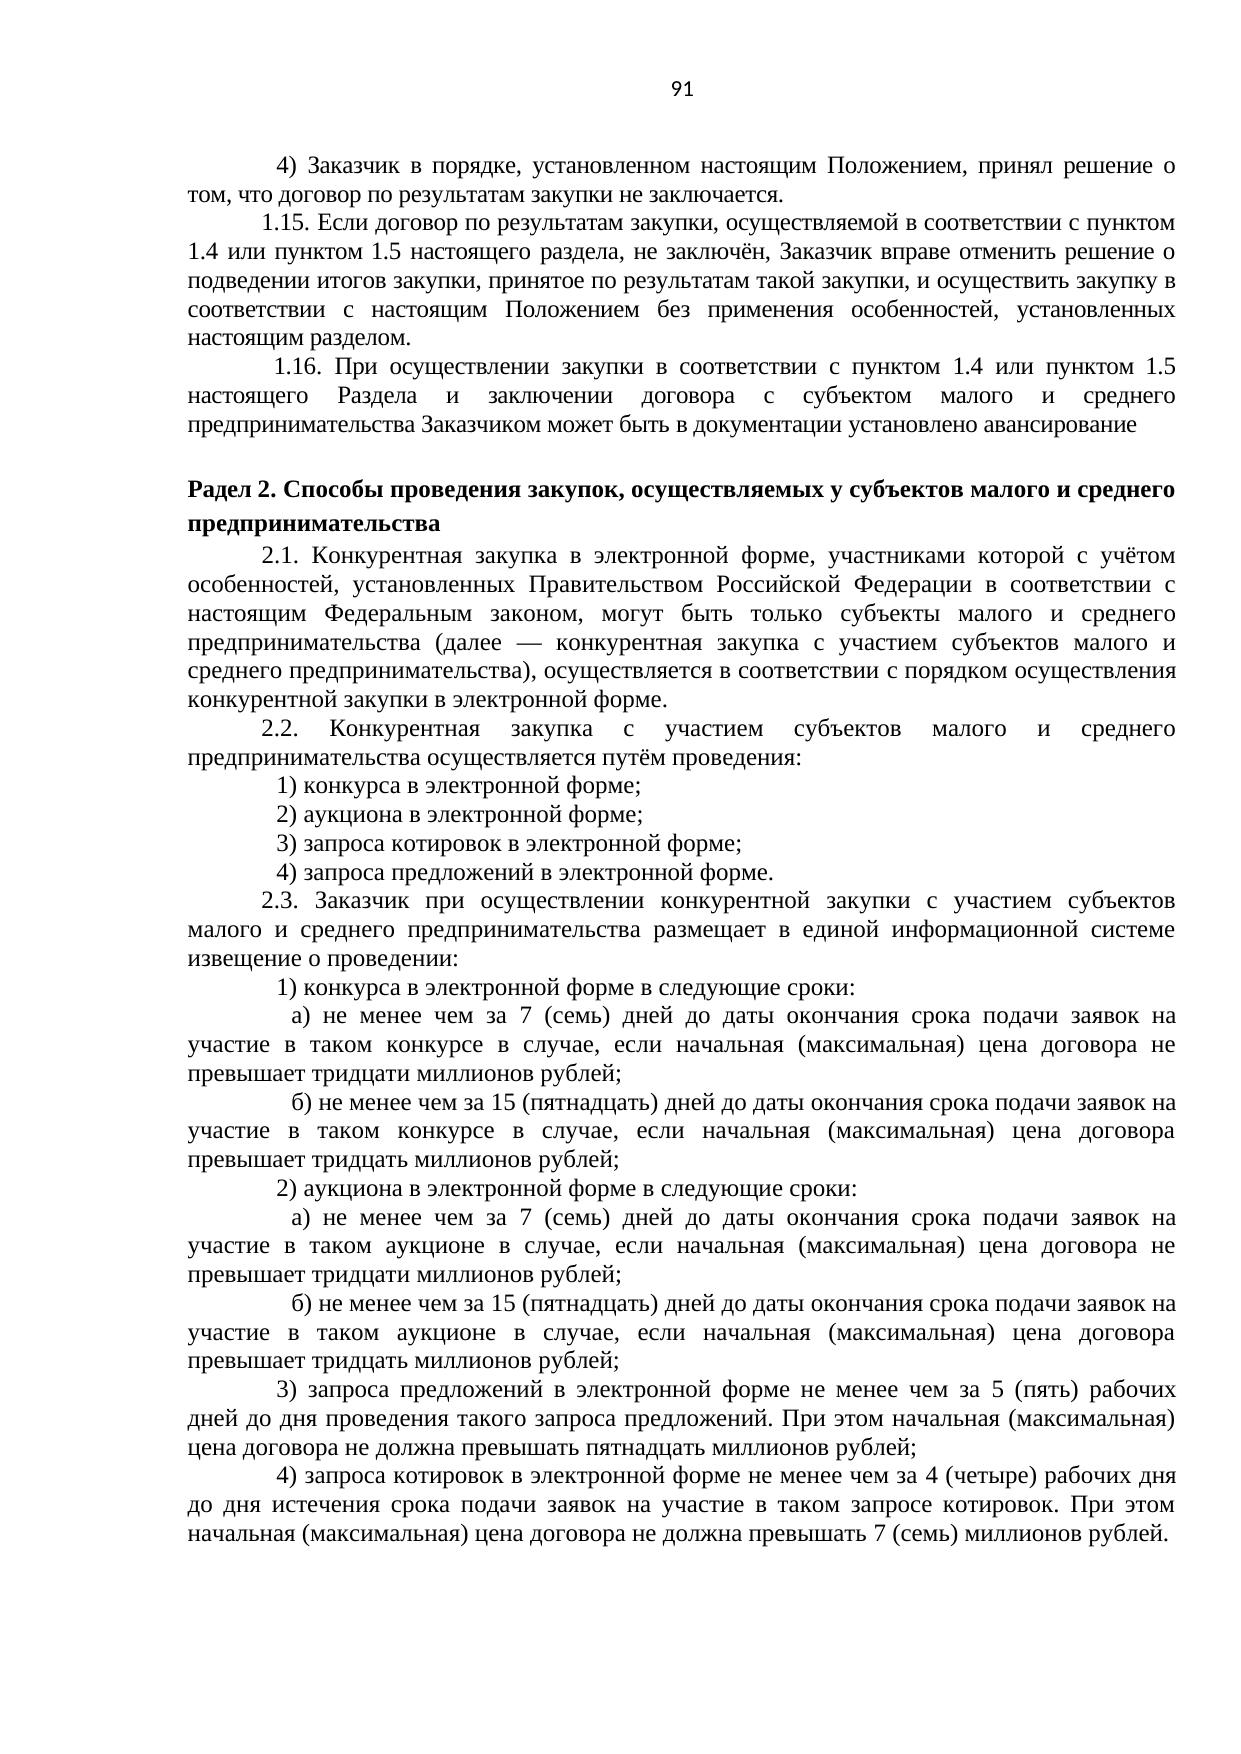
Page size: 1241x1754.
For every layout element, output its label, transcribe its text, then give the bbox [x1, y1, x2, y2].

text 2.2. Конкурентная закупка с участием субъектов малого и среднего предпринимательства осуществляется путём проведения: [187, 713, 1177, 771]
text 1) конкурса в электронной форме в следующие сроки: [187, 972, 1177, 1001]
text 4) запроса котировок в электронной форме не менее чем за 4 (четыре) рабочих дня до дня истечения срока подачи заявок на участие в таком запросе котировок. При этом начальная (максимальная) цена договора не должна превышать 7 (семь) миллионов рублей. [187, 1461, 1177, 1547]
text б) не менее чем за 15 (пятнадцать) дней до даты окончания срока подачи заявок на участие в таком аукционе в случае, если начальная (максимальная) цена договора превышает тридцать миллионов рублей; [187, 1288, 1177, 1374]
text 2) аукциона в электронной форме в следующие сроки: [187, 1173, 1177, 1202]
text 1) конкурса в электронной форме; [187, 771, 1177, 799]
text б) не менее чем за 15 (пятнадцать) дней до даты окончания срока подачи заявок на участие в таком конкурсе в случае, если начальная (максимальная) цена договора превышает тридцать миллионов рублей; [187, 1087, 1177, 1173]
text 4) запроса предложений в электронной форме. [187, 857, 1177, 886]
text а) не менее чем за 7 (семь) дней до даты окончания срока подачи заявок на участие в таком конкурсе в случае, если начальная (максимальная) цена договора не превышает тридцати миллионов рублей; [187, 1001, 1177, 1087]
text а) не менее чем за 7 (семь) дней до даты окончания срока подачи заявок на участие в таком аукционе в случае, если начальная (максимальная) цена договора не превышает тридцати миллионов рублей; [187, 1202, 1177, 1288]
text 3) запроса предложений в электронной форме не менее чем за 5 (пять) рабочих дней до дня проведения такого запроса предложений. При этом начальная (максимальная) цена договора не должна превышать пятнадцать миллионов рублей; [187, 1374, 1177, 1461]
text 2.1. Конкурентная закупка в электронной форме, участниками которой с учётом особенностей, установленных Правительством Российской Федерации в соответствии с настоящим Федеральным законом, могут быть только субъекты малого и среднего предпринимательства (далее — конкурентная закупка с участием субъектов малого и среднего предпринимательства), осуществляется в соответствии с порядком осуществления конкурентной закупки в электронной форме. [187, 541, 1177, 713]
text 1.16. При осуществлении закупки в соответствии с пунктом 1.4 или пунктом 1.5 настоящего Раздела и заключении договора с субъектом малого и среднего предпринимательства Заказчиком может быть в документации установлено авансирование [187, 351, 1177, 437]
text 2) аукциона в электронной форме; [187, 799, 1177, 828]
text 1.15. Если договор по результатам закупки, осуществляемой в соответствии с пунктом 1.4 или пунктом 1.5 настоящего раздела, не заключён, Заказчик вправе отменить решение о подведении итогов закупки, принятое по результатам такой закупки, и осуществить закупку в соответствии с настоящим Положением без применения особенностей, установленных настоящим разделом. [187, 207, 1177, 351]
text 3) запроса котировок в электронной форме; [187, 828, 1177, 857]
text 2.3. Заказчик при осуществлении конкурентной закупки с участием субъектов малого и среднего предпринимательства размещает в единой информационной системе извещение о проведении: [187, 886, 1177, 972]
text 4) Заказчик в порядке, установленном настоящим Положением, принял решение о том, что договор по результатам закупки не заключается. [187, 150, 1177, 207]
subtitle Радел 2. Способы проведения закупок, осуществляемых у субъектов малого и среднего предпринимательства [187, 474, 1177, 536]
